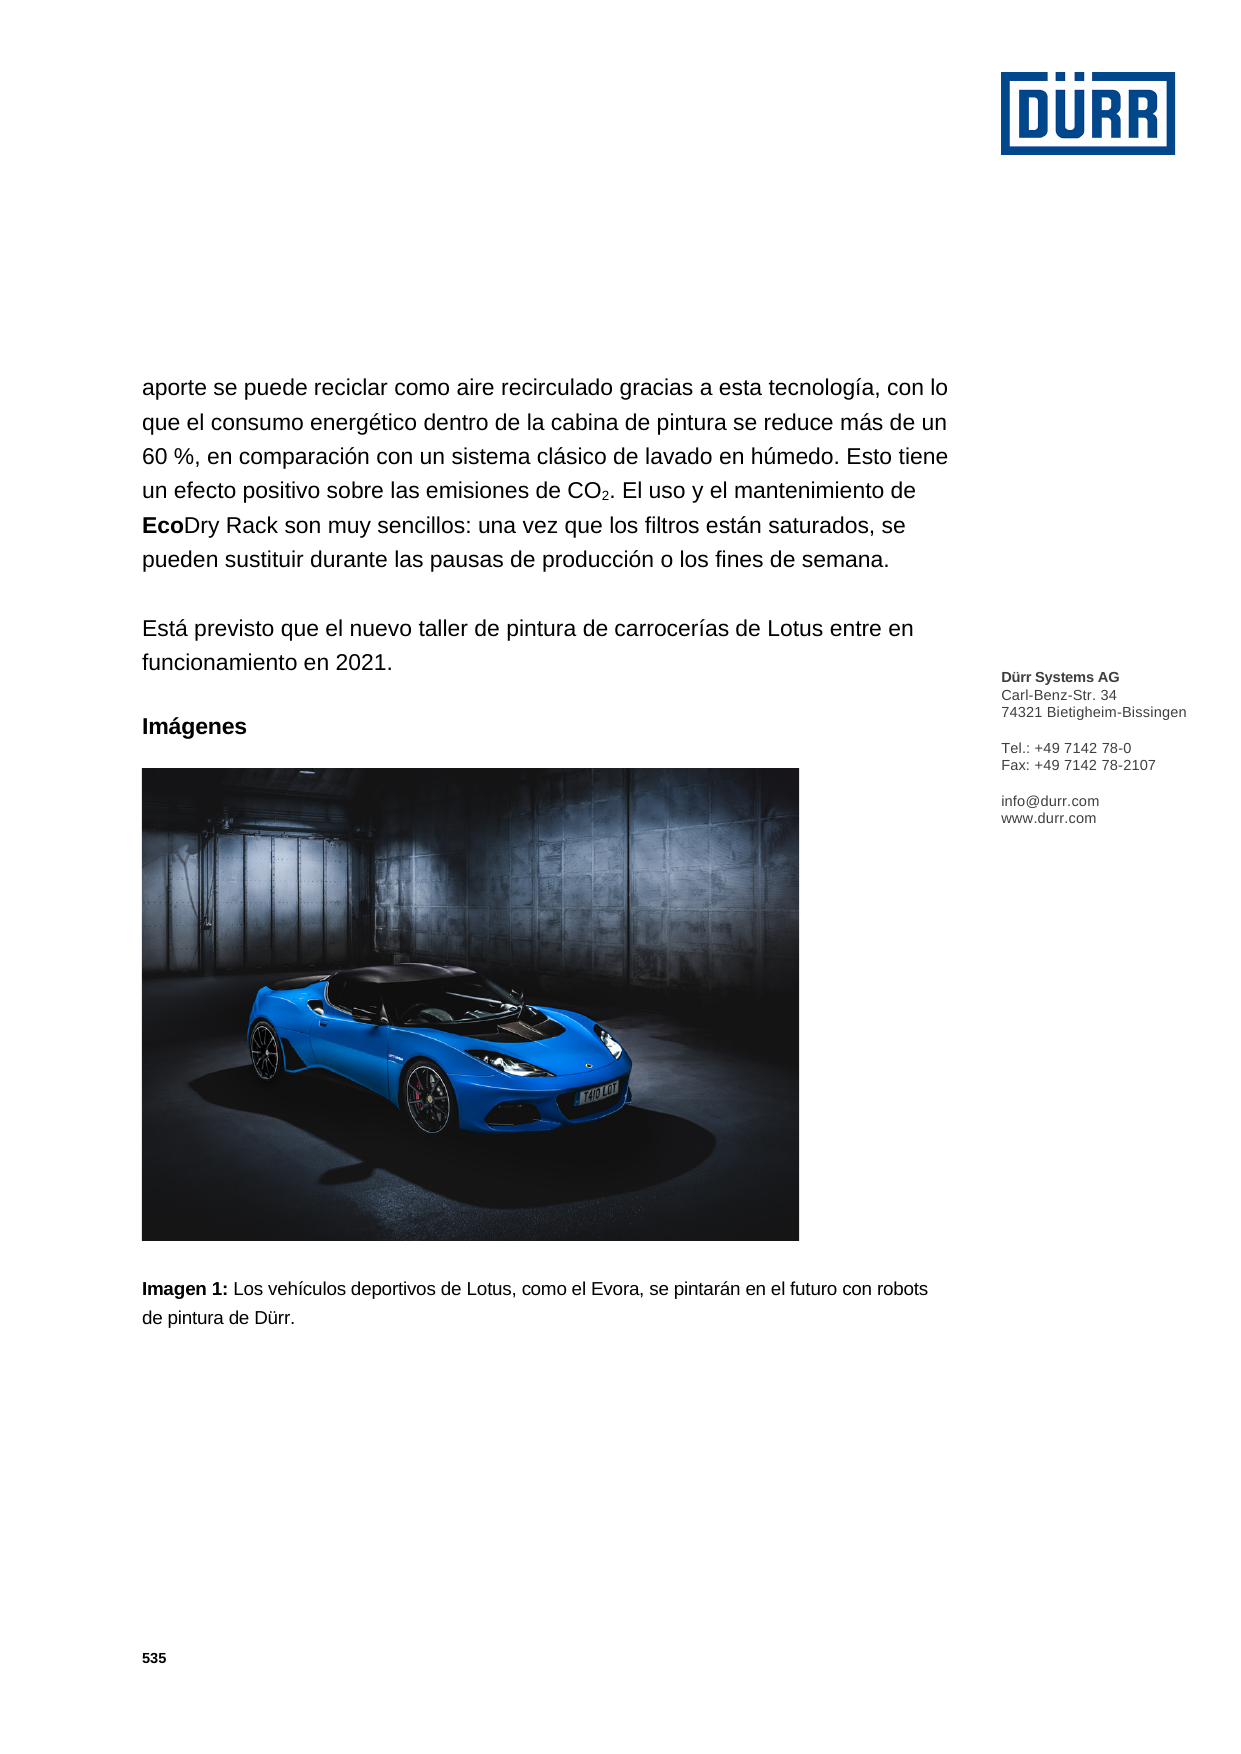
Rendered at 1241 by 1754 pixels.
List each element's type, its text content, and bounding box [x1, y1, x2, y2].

text Está previsto que el nuevo taller de pintura de carrocerías de Lotus entre en funcionamiento en 2021. [142, 607, 951, 676]
picture [1001, 72, 1175, 155]
picture [141, 768, 800, 1241]
text Imágenes [142, 710, 951, 739]
text Imagen 1: Los vehículos deportivos de Lotus, como el Evora, se pintarán en el futuro con robots de pintura de Dürr. [142, 1270, 951, 1328]
